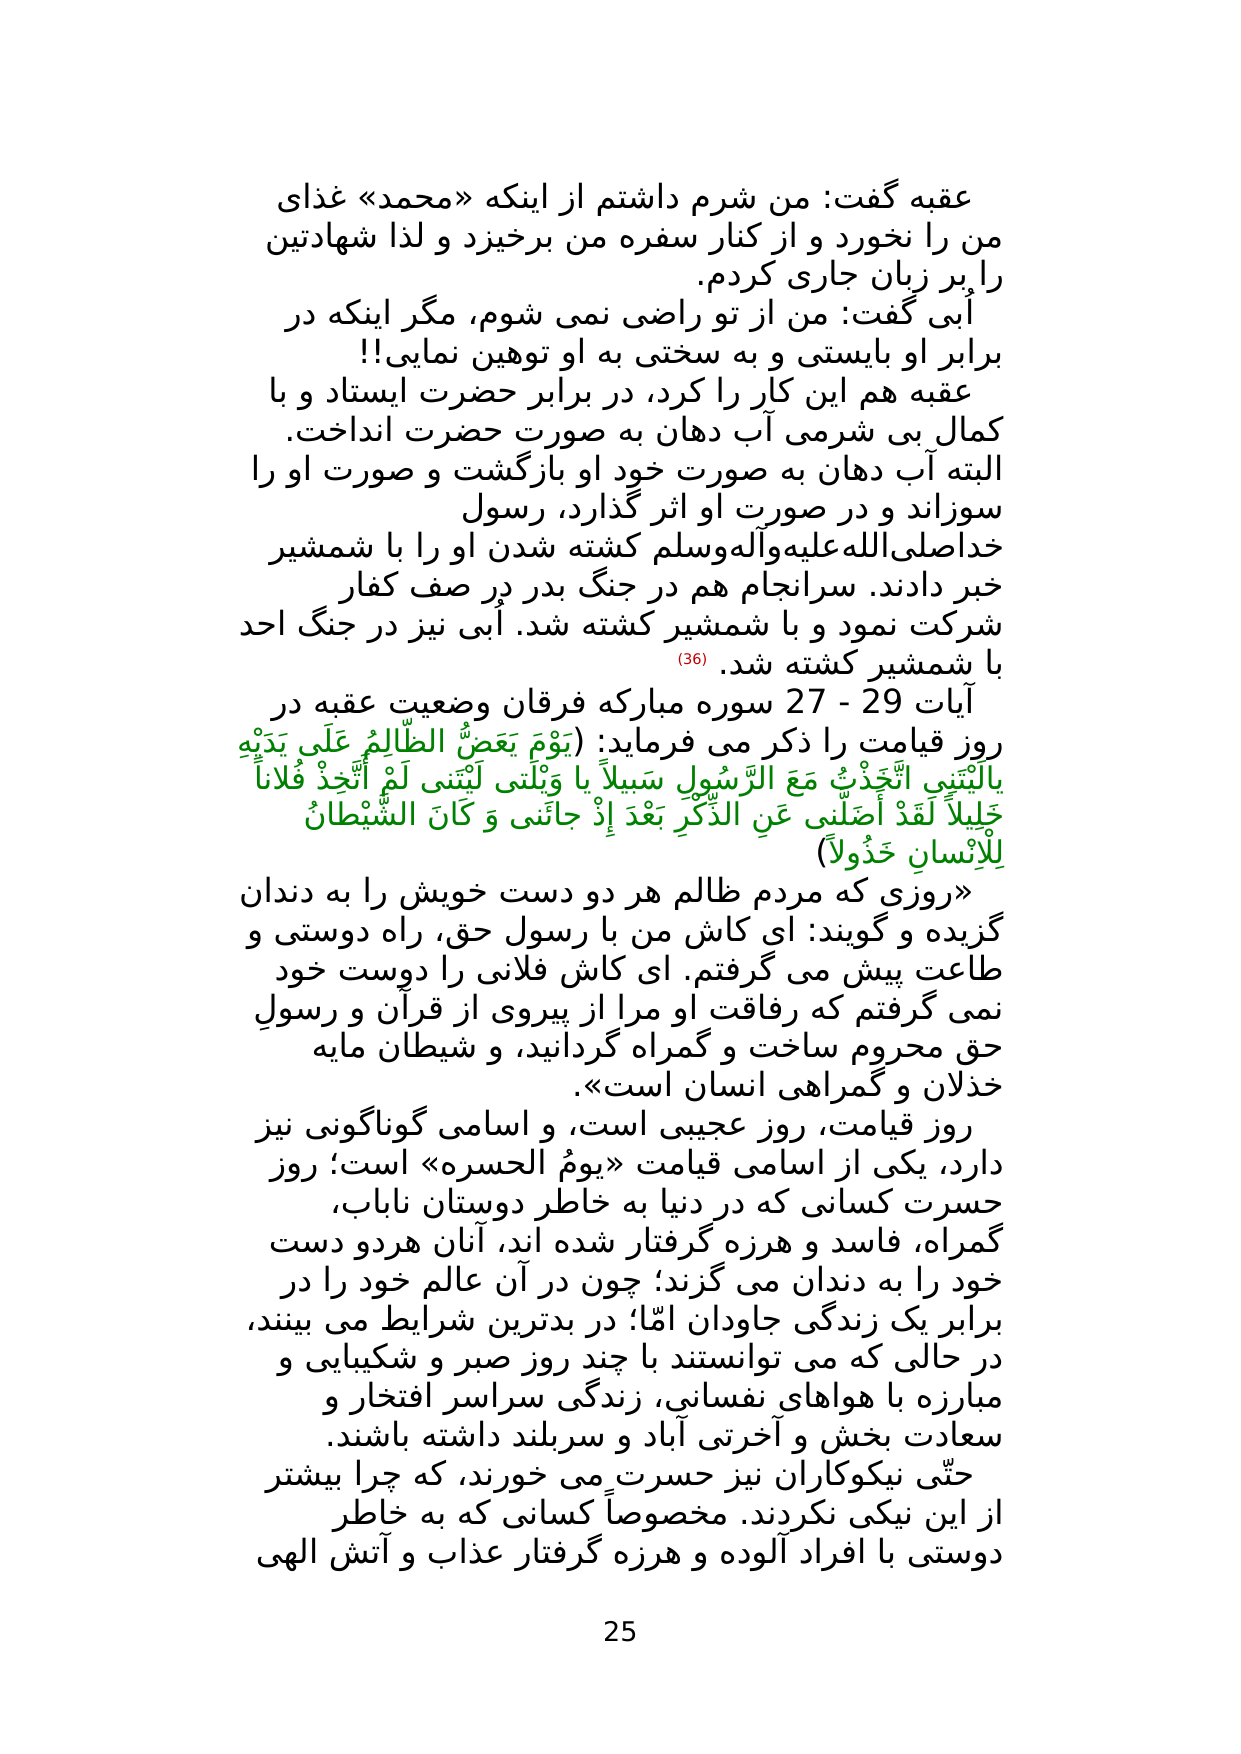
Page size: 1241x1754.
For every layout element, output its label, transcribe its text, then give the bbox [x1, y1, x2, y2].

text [236, 1454, 1004, 1571]
text عقبه هم این کار را کرد، در برابر حضرت ایستاد و با کمال بی شرمی آب دهان به صورت حضرت انداخت. البته آب دهان به صورت خود او بازگشت و صورت او را سوزاند و در صورت او اثر گذارد، رسول خداصلى‌الله‌عليه‌وآله‌وسلم کشته شدن او را با شمشیر خبر دادند. سرانجام هم در جنگ بدر در صف کفار شرکت نمود و با شمشیر کشته شد. اُبی نیز در جنگ احد با شمشیر کشته شد. (36) [236, 371, 1004, 682]
text اُبی گفت: من از تو راضی نمی شوم، مگر اینکه در برابر او بایستی و به سختی به او توهین نمایی!! [236, 294, 1004, 371]
text آیات 29 - 27 سوره مبارکه فرقان وضعیت عقبه در روز قیامت را ذکر می فرماید: (یَوْمَ یَعَضُّ الظّالِمُ عَلَی یَدَیْهِ یالَیْتَنِی اتَّخَذْتُ مَعَ الرَّسُولِ سَبیلاً یا وَیْلَتی لَیْتَنی لَمْ أَتَّخِذْ فُلاناً خَلِیلاً لَقَدْ أَضَلَّنی عَنِ الذِّکْرِ بَعْدَ إِذْ جائَنی وَ کَانَ الشَّیْطانُ لِلْاِنْسانِ خَذُولاً) [236, 682, 1004, 872]
text روز قیامت، روز عجیبی است، و اسامی گوناگونی نیز دارد، یکی از اسامی قیامت «یومُ الحسره» است؛ روز حسرت کسانی که در دنیا به خاطر دوستان ناباب، گمراه، فاسد و هرزه گرفتار شده اند، آنان هردو دست خود را به دندان می گزند؛ چون در آن عالم خود را در برابر یک زندگی جاودان امّا؛ در بدترین شرایط می بینند، در حالی که می توانستند با چند روز صبر و شکیبایی و مبارزه با هواهای نفسانی، زندگی سراسر افتخار و سعادت بخش و آخرتی آباد و سربلند داشته باشند. [236, 1105, 1004, 1454]
text «روزی که مردم ظالم هر دو دست خویش را به دندان گزیده و گویند: ای کاش من با رسول حق، راه دوستی و طاعت پیش می گرفتم. ای کاش فلانی را دوست خود نمی گرفتم که رفاقت او مرا از پیروی از قرآن و رسولِ حق محروم ساخت و گمراه گردانید، و شیطان مایه خذلان و گمراهی انسان است». [236, 872, 1004, 1105]
text عقبه گفت: من شرم داشتم از اینکه «محمد» غذای من را نخورد و از کنار سفره من برخیزد و لذا شهادتین را بر زبان جاری کردم. [236, 177, 1004, 294]
